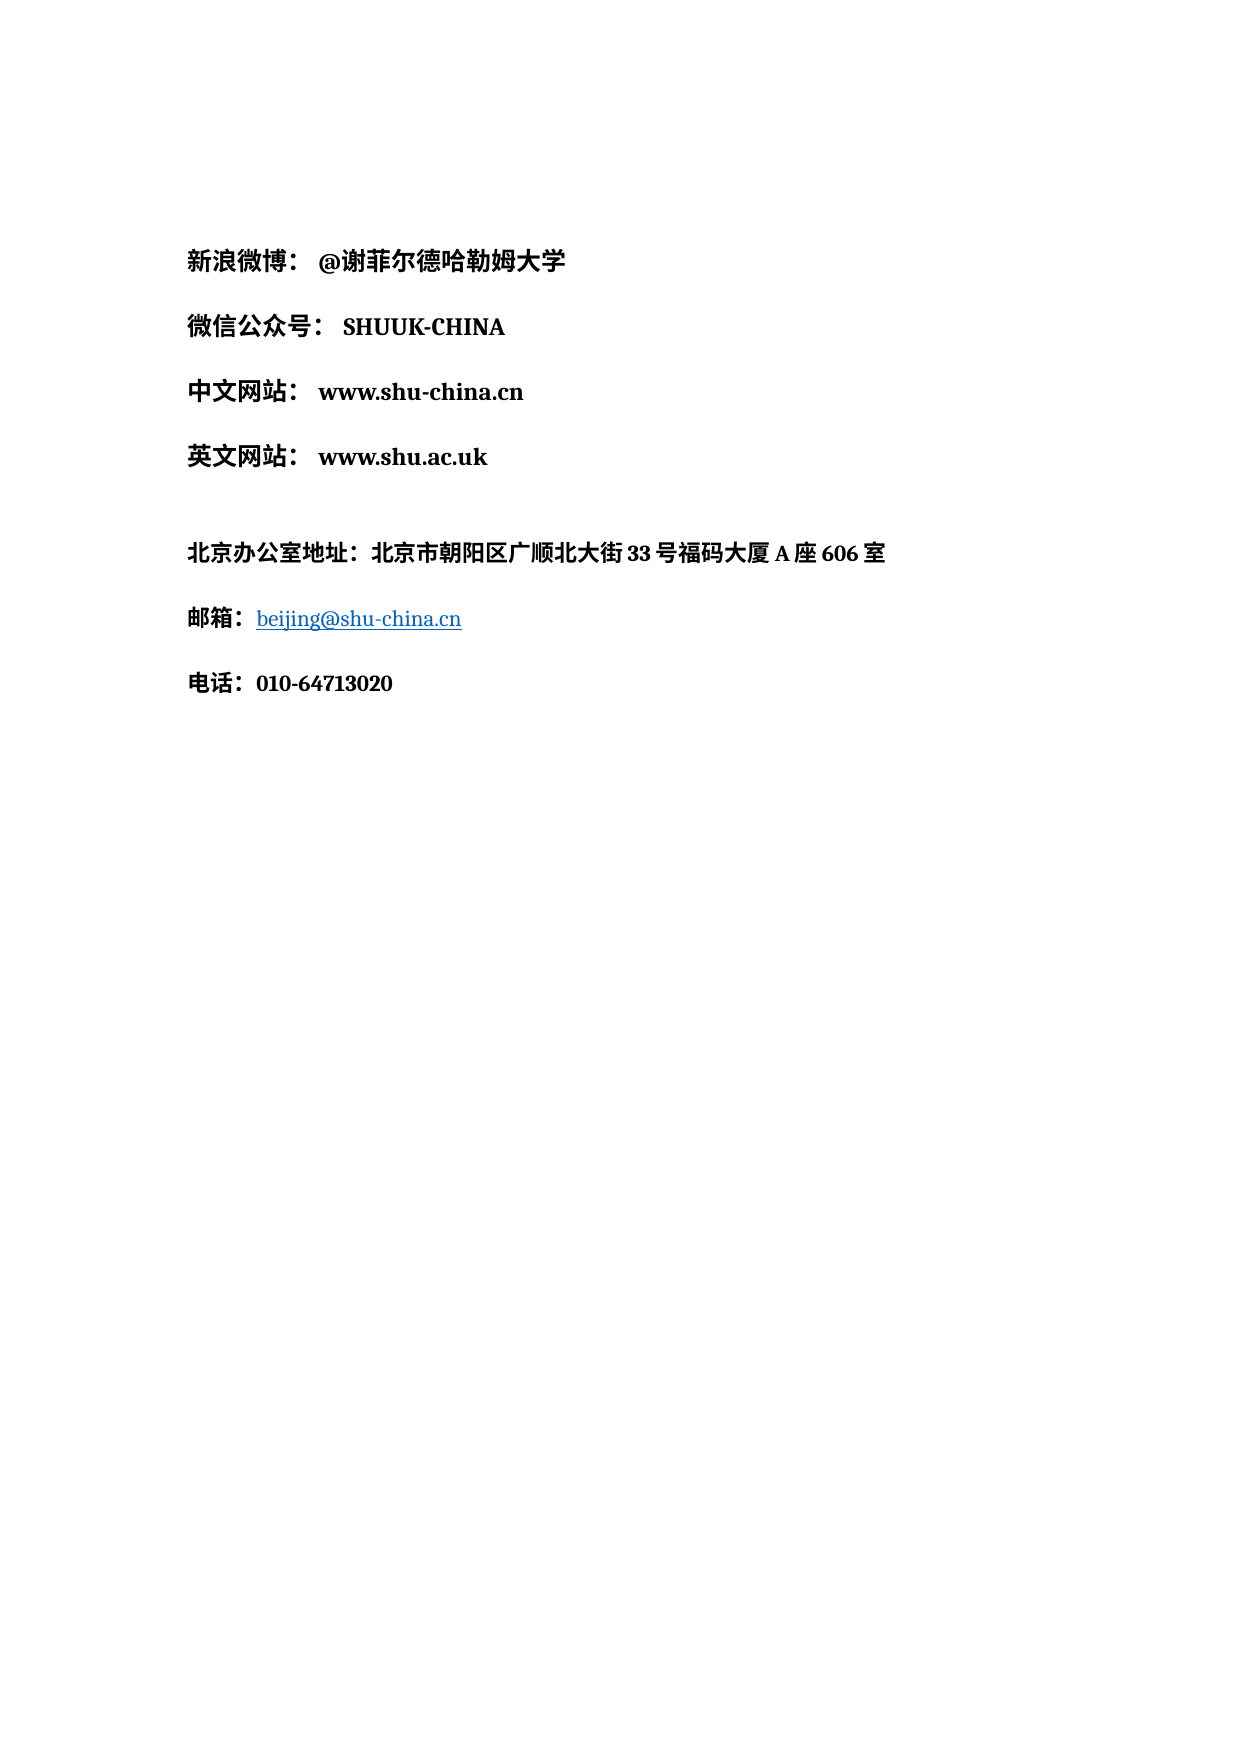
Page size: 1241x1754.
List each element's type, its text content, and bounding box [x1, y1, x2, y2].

text 中文网站： www.shu-china.cn [187, 357, 1053, 422]
text 微信公众号： SHUUK-CHINA [187, 292, 1053, 357]
text 新浪微博： @谢菲尔德哈勒姆大学 [187, 227, 1053, 292]
text 电话：010-64713020 [187, 649, 1053, 714]
text 英文网站： www.shu.ac.uk [187, 422, 1053, 487]
text 北京办公室地址：北京市朝阳区广顺北大街33号福码大厦A座606室 [187, 519, 1053, 584]
text 邮箱：beijing@shu-china.cn [187, 584, 1053, 649]
